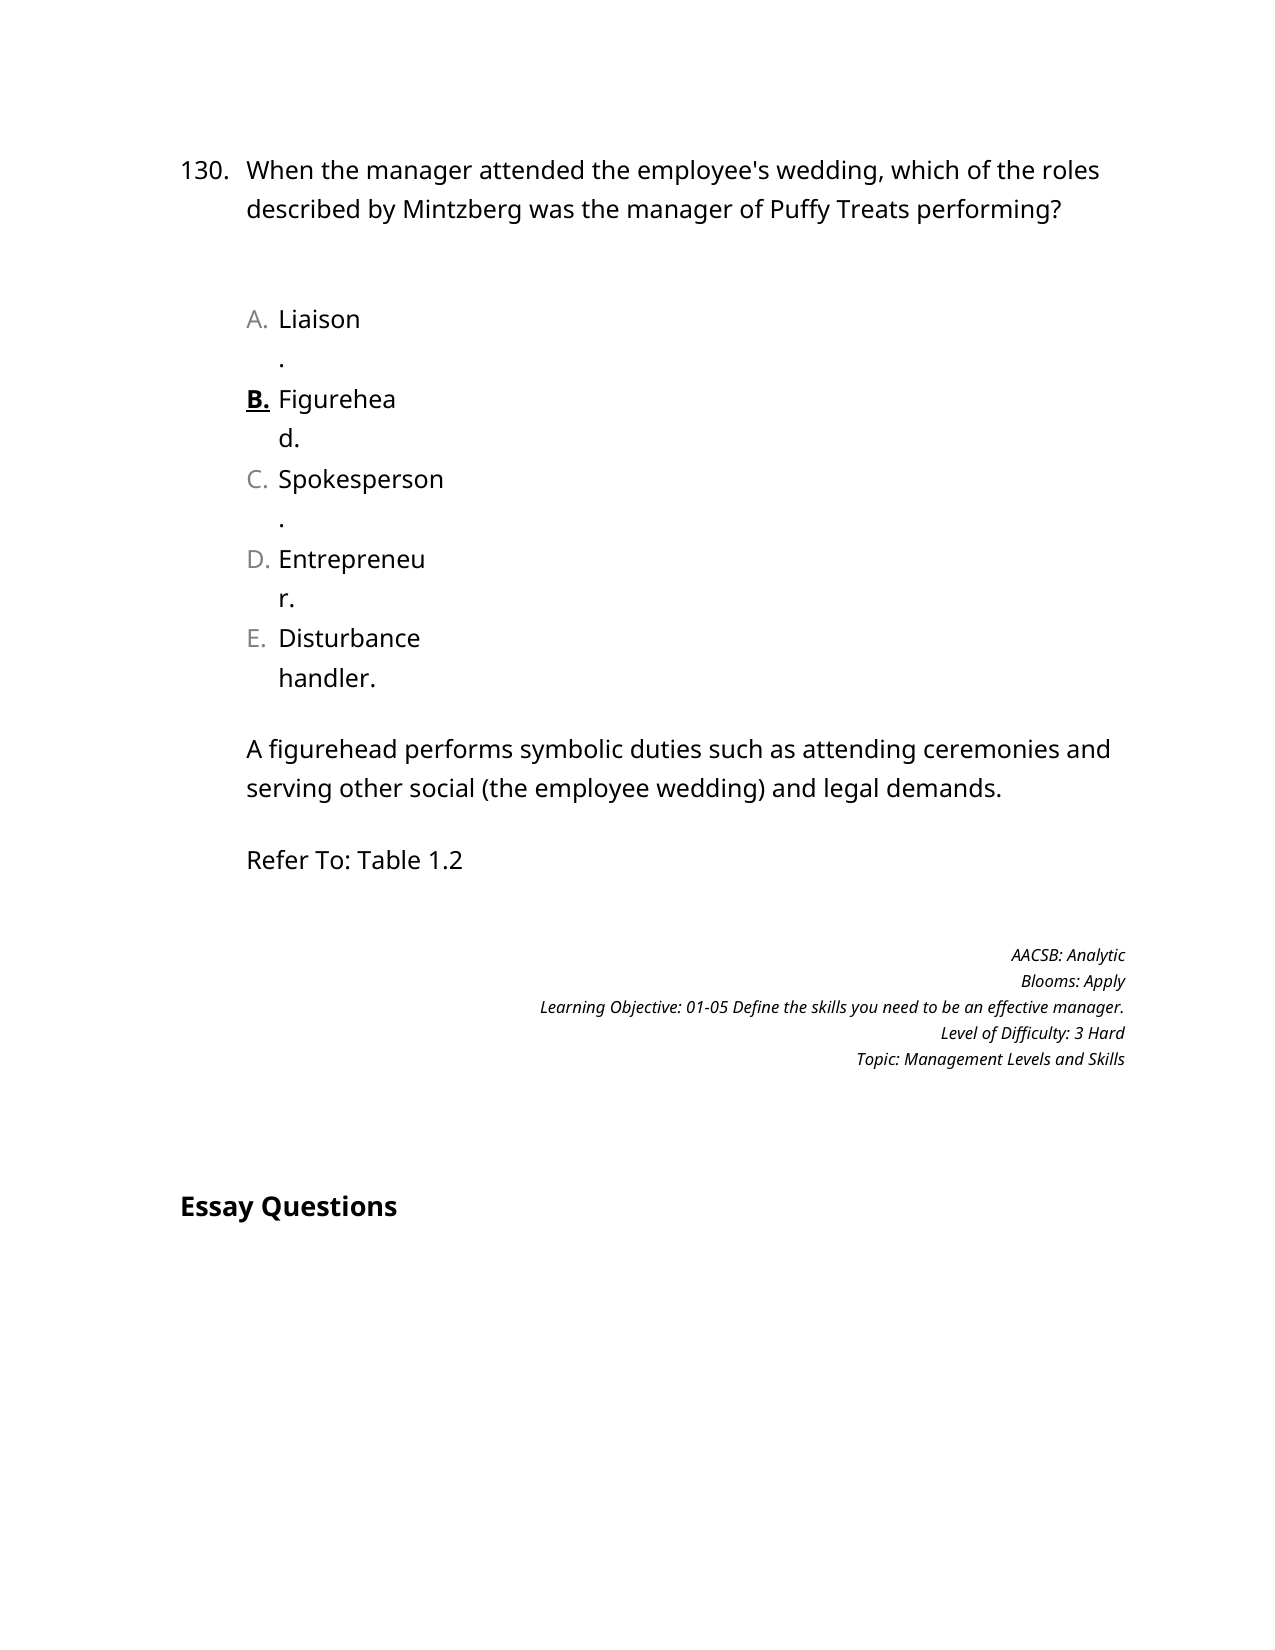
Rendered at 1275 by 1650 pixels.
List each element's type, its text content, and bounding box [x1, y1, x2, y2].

table_header 130. [180, 153, 246, 914]
table_header When the manager attended the employee's wedding, which of the roles described by Mintzberg was the manager of Puffy Treats performing? A figurehead performs symbolic duties such as attending ceremonies and serving other social (the employee wedding) and legal demands. Refer To: Table 1.2 [246, 153, 1125, 914]
text Essay Questions [180, 1160, 1125, 1267]
table_header AACSB: Analytic Blooms: Apply Learning Objective: 01-05 Define the skills you need to be an effective manager. Level of Difficulty: 3 Hard Topic: Management Levels and Skills [180, 943, 1125, 1106]
